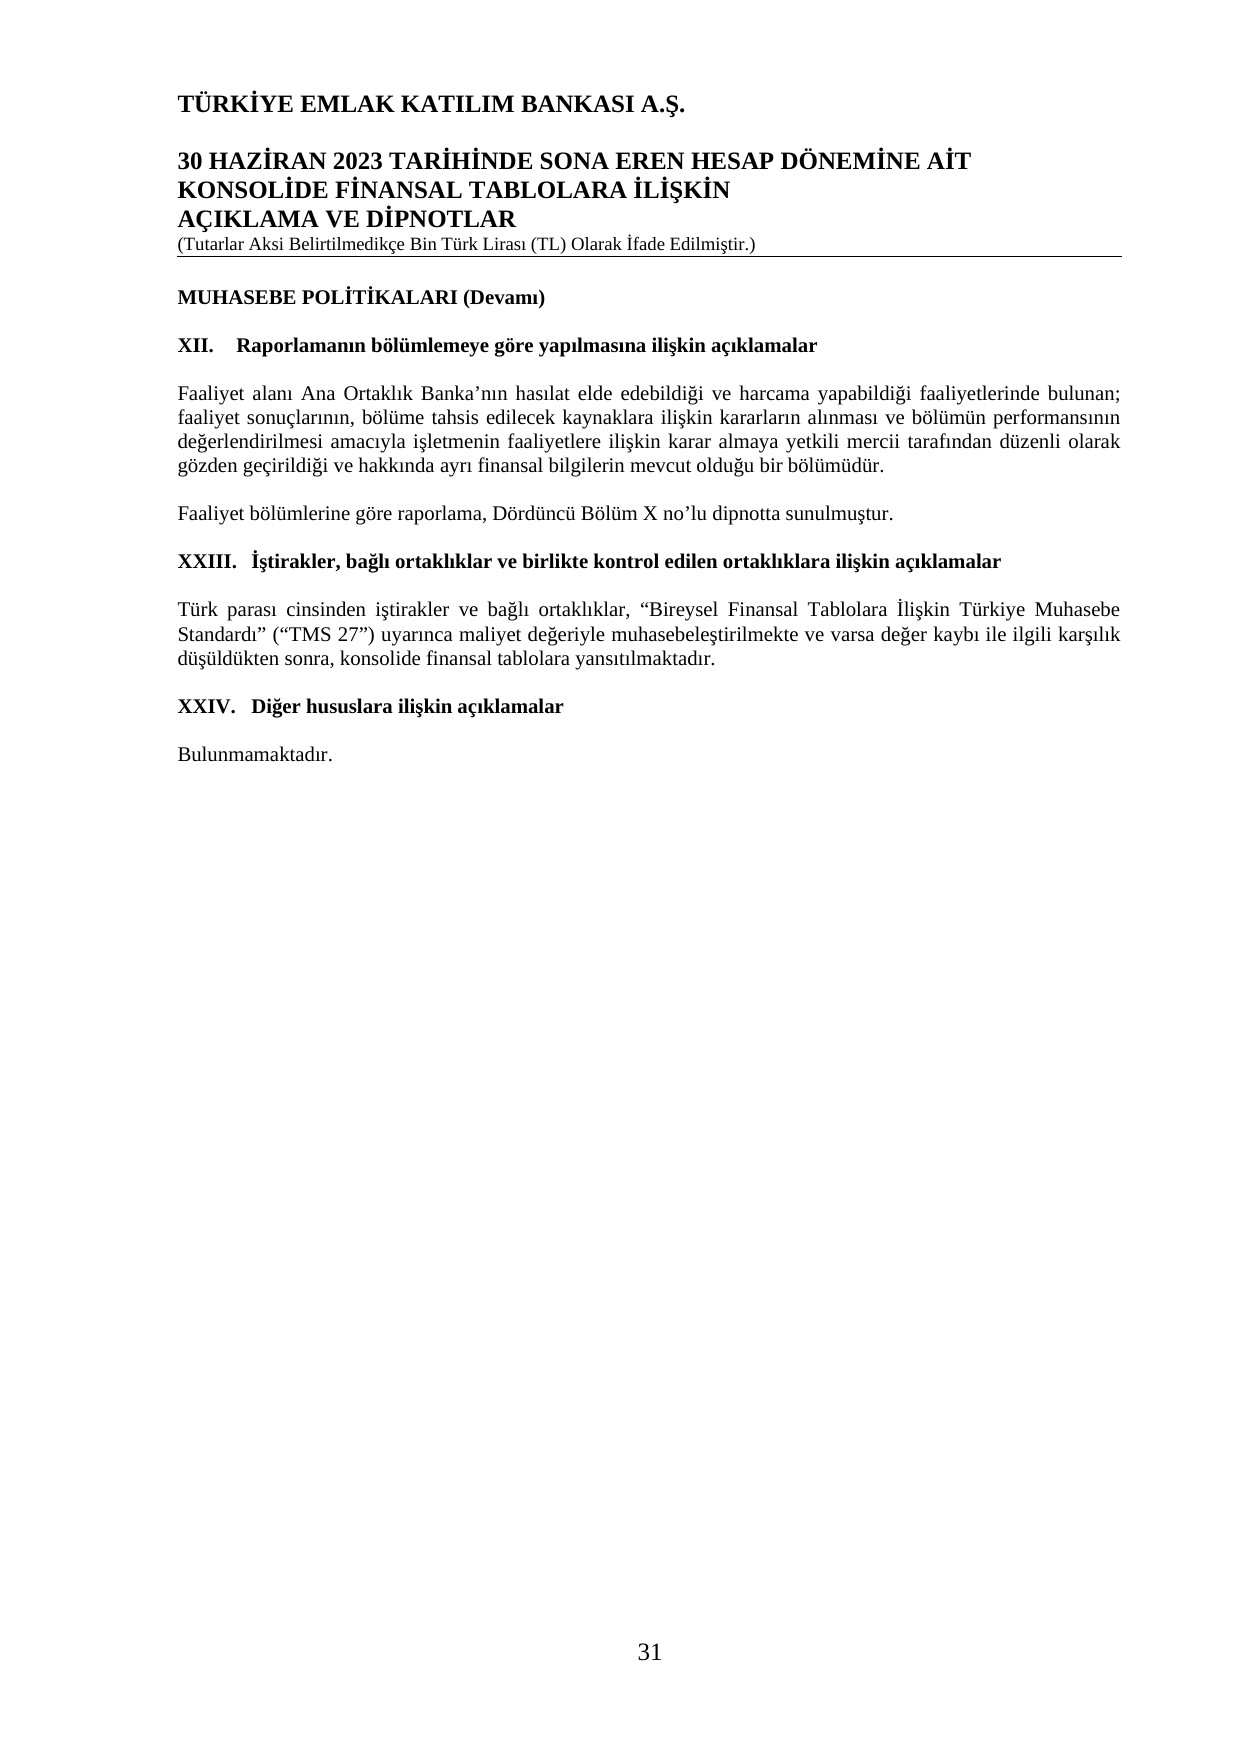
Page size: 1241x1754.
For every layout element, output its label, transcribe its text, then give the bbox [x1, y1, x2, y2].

text Faaliyet bölümlerine göre raporlama, Dördüncü Bölüm X no’lu dipnotta sunulmuştur. [177, 501, 1122, 525]
text XII. Raporlamanın bölümlemeye göre yapılmasına ilişkin açıklamalar [177, 333, 1122, 357]
text Bulunmamaktadır. [177, 742, 1122, 766]
text MUHASEBE POLİTİKALARI (Devamı) [177, 286, 1122, 309]
text Faaliyet alanı Ana Ortaklık Banka’nın hasılat elde edebildiği ve harcama yapabildiği faaliyetlerinde bulunan; faaliyet sonuçlarının, bölüme tahsis edilecek kaynaklara ilişkin kararların alınması ve bölümün performansının değerlendirilmesi amacıyla işletmenin faaliyetlere ilişkin karar almaya yetkili mercii tarafından düzenli olarak gözden geçirildiği ve hakkında ayrı finansal bilgilerin mevcut olduğu bir bölümüdür. [177, 381, 1122, 477]
text XXIII. İştirakler, bağlı ortaklıklar ve birlikte kontrol edilen ortaklıklara ilişkin açıklamalar [177, 549, 1122, 573]
text XXIV. Diğer hususlara ilişkin açıklamalar [177, 694, 1122, 718]
text Türk parası cinsinden iştirakler ve bağlı ortaklıklar, “Bireysel Finansal Tablolara İlişkin Türkiye Muhasebe Standardı” (“TMS 27”) uyarınca maliyet değeriyle muhasebeleştirilmekte ve varsa değer kaybı ile ilgili karşılık düşüldükten sonra, konsolide finansal tablolara yansıtılmaktadır. [177, 597, 1122, 669]
